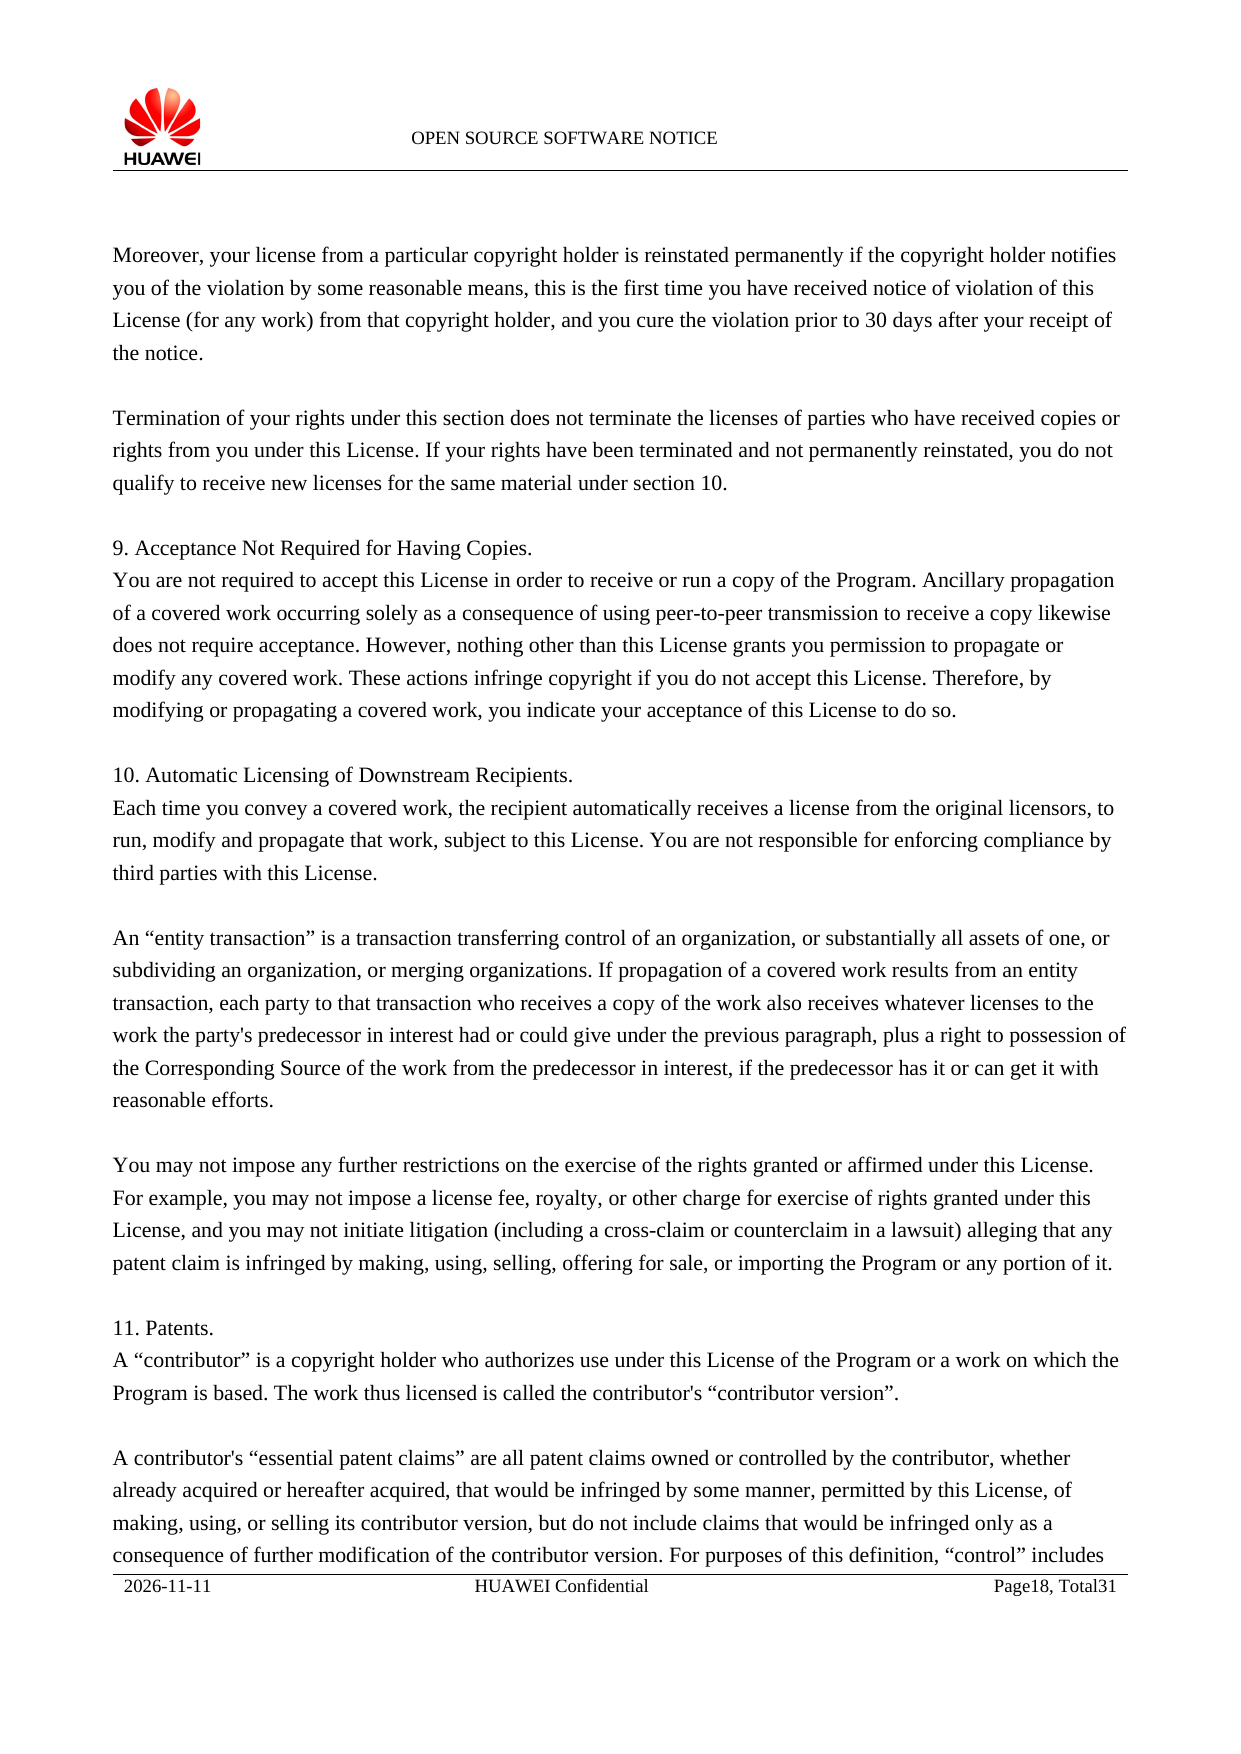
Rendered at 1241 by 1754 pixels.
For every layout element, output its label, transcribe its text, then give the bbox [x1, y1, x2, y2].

picture [124, 88, 201, 165]
